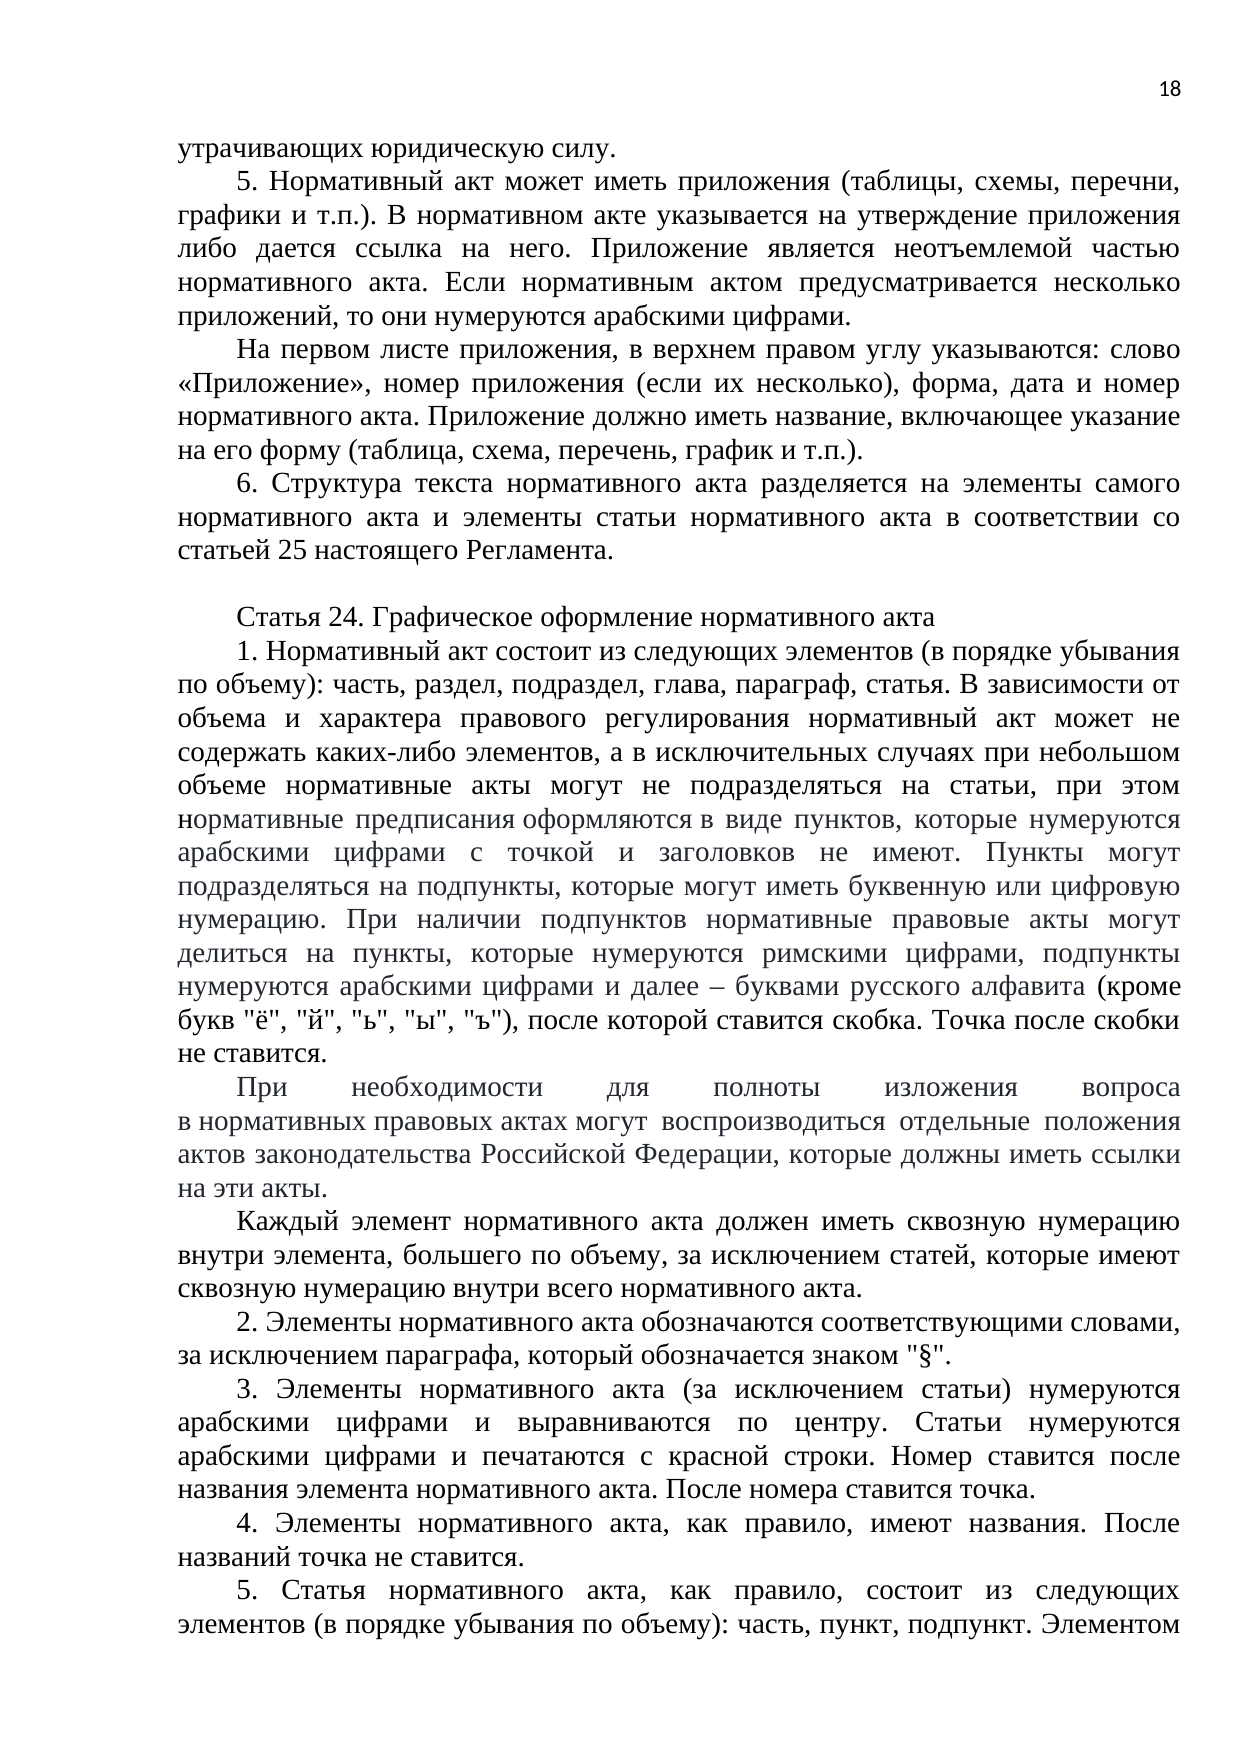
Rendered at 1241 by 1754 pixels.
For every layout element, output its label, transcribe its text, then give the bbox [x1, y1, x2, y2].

text На первом листе приложения, в верхнем правом углу указываются: слово «Приложение», номер приложения (если их несколько), форма, дата и номер нормативного акта. Приложение должно иметь название, включающее указание на его форму (таблица, схема, перечень, график и т.п.). [177, 331, 1181, 465]
text При необходимости для полноты изложения вопроса в нормативных правовых актах могут воспроизводиться отдельные положения актов законодательства Российской Федерации, которые должны иметь ссылки на эти акты. [177, 1069, 1181, 1203]
text 3. Элементы нормативного акта (за исключением статьи) нумеруются арабскими цифрами и выравниваются по центру. Статьи нумеруются арабскими цифрами и печатаются с красной строки. Номер ставится после названия элемента нормативного акта. После номера ставится точка. [177, 1371, 1181, 1505]
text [177, 1572, 1181, 1639]
text Каждый элемент нормативного акта должен иметь сквозную нумерацию внутри элемента, большего по объему, за исключением статей, которые имеют сквозную нумерацию внутри всего нормативного акта. [177, 1203, 1181, 1304]
text 4. Элементы нормативного акта, как правило, имеют названия. После названий точка не ставится. [177, 1505, 1181, 1572]
text 5. Нормативный акт может иметь приложения (таблицы, схемы, перечни, графики и т.п.). В нормативном акте указывается на утверждение приложения либо дается ссылка на него. Приложение является неотъемлемой частью нормативного акта. Если нормативным актом предусматривается несколько приложений, то они нумеруются арабскими цифрами. [177, 163, 1181, 331]
text 6. Структура текста нормативного акта разделяется на элементы самого нормативного акта и элементы статьи нормативного акта в соответствии со статьей 25 настоящего Регламента. [177, 465, 1181, 566]
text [177, 130, 1181, 163]
text 1. Нормативный акт состоит из следующих элементов (в порядке убывания по объему): часть, раздел, подраздел, глава, параграф, статья. В зависимости от объема и характера правового регулирования нормативный акт может не содержать каких-либо элементов, а в исключительных случаях при небольшом объеме нормативные акты могут не подразделяться на статьи, при этом нормативные предписания оформляются в виде пунктов, которые нумеруются арабскими цифрами с точкой и заголовков не имеют. Пункты могут подразделяться на подпункты, которые могут иметь буквенную или цифровую нумерацию. При наличии подпунктов нормативные правовые акты могут делиться на пункты, которые нумеруются римскими цифрами, подпункты нумеруются арабскими цифрами и далее – буквами русского алфавита (кроме букв "ё", "й", "ь", "ы", "ъ"), после которой ставится скобка. Точка после скобки не ставится. [177, 633, 1181, 1069]
text 2. Элементы нормативного акта обозначаются соответствующими словами, за исключением параграфа, который обозначается знаком "§". [177, 1304, 1181, 1371]
text Статья 24. Графическое оформление нормативного акта [177, 599, 1181, 633]
